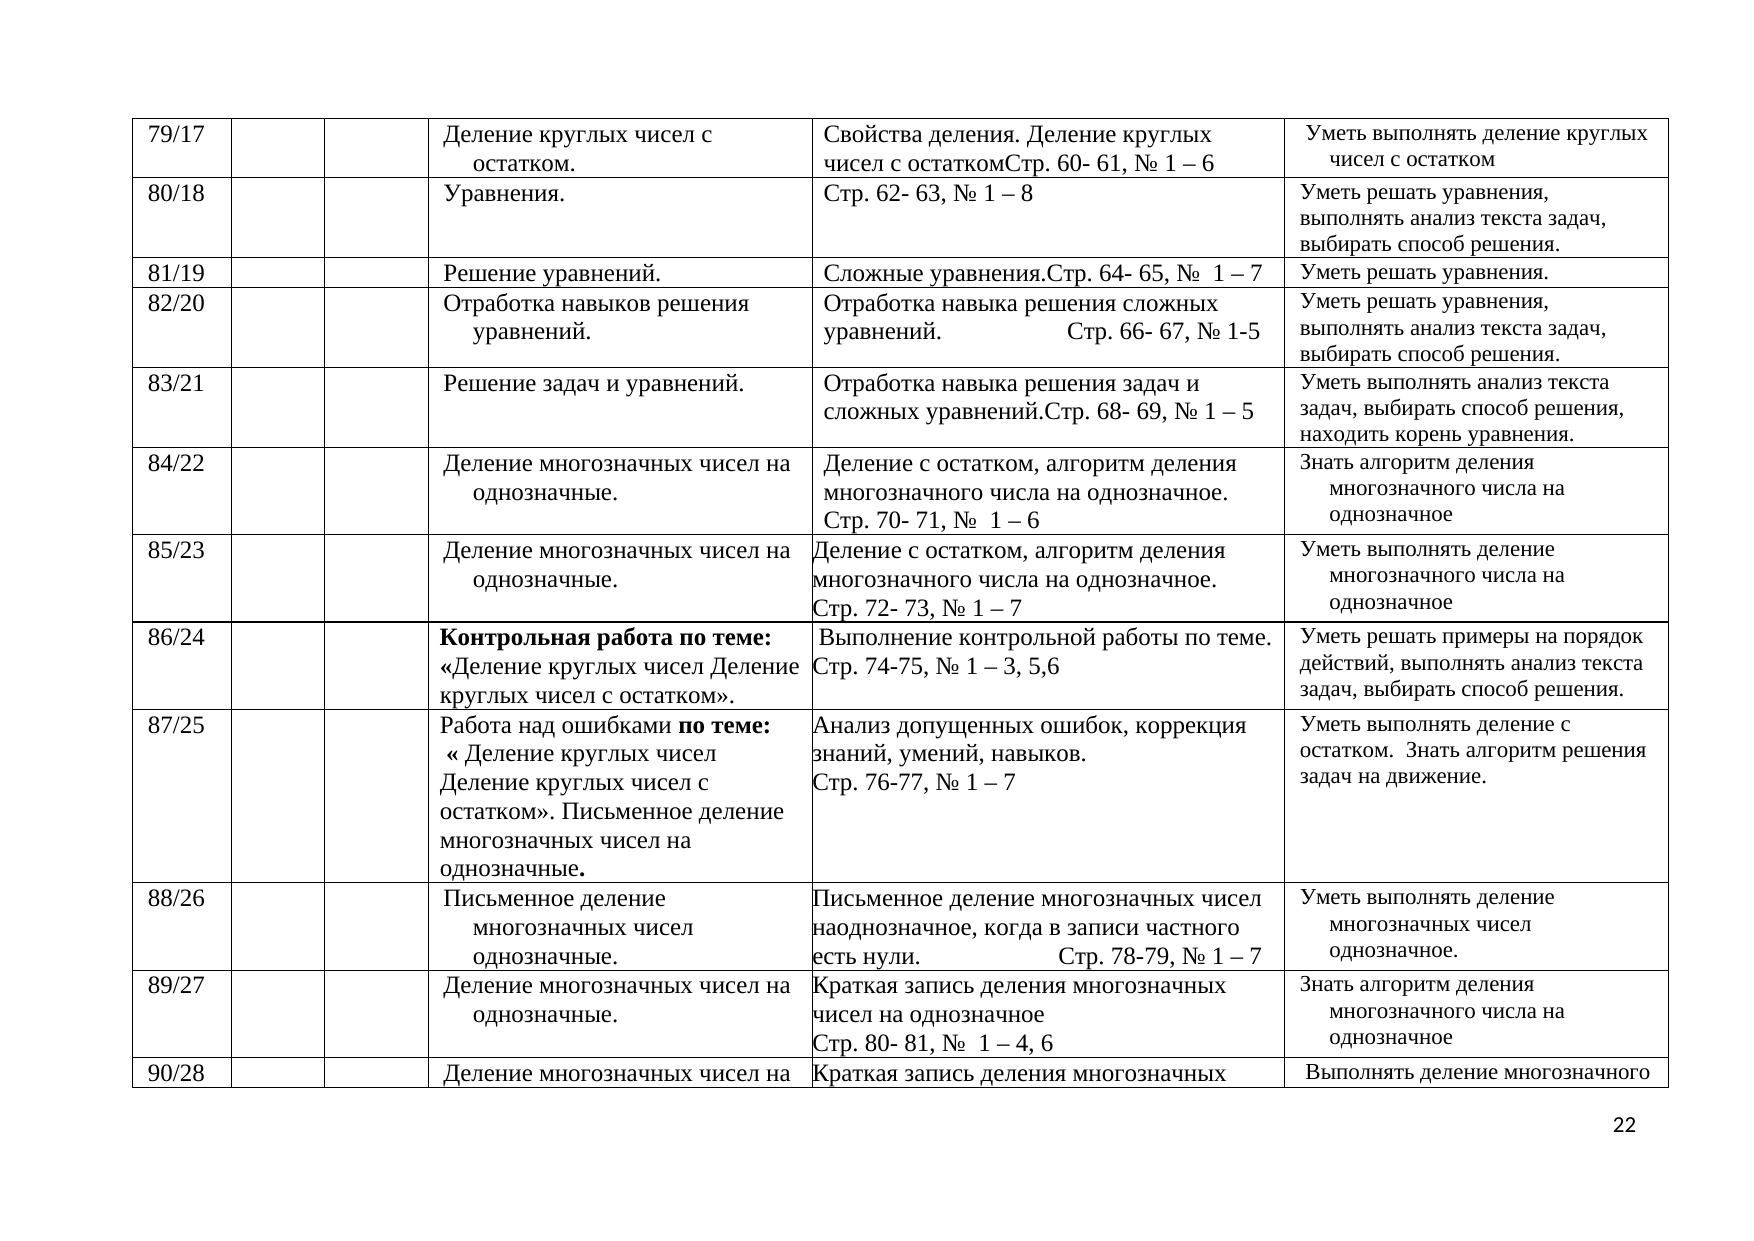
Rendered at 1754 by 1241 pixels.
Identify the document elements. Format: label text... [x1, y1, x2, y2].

table_cell Решение уравнений. [429, 258, 812, 287]
table_cell [325, 448, 428, 534]
table_cell Сложные уравнения.Стр. 64- 65, № 1 – 7 [813, 258, 1284, 287]
table_cell Деление с остатком, алгоритм деления многозначного числа на однозначное. Стр. 70- 71, № 1 – 6 [813, 448, 1284, 534]
table_cell Деление многозначных чисел на однозначные. [429, 535, 812, 621]
table_cell [232, 710, 324, 882]
table_cell 88/26 [133, 883, 231, 969]
table_cell Деление многозначных чисел на однозначные. [429, 448, 812, 534]
table_cell 80/18 [133, 178, 231, 257]
table_cell [232, 883, 324, 969]
table_cell [325, 1058, 428, 1087]
table_cell [325, 368, 428, 447]
table_cell 86/24 [133, 623, 231, 709]
table_cell [325, 119, 428, 177]
table_cell 89/27 [133, 971, 231, 1057]
table_cell Уметь выполнять деление круглых чисел с остатком [1285, 119, 1668, 177]
table_cell Письменное деление многозначных чисел однозначные. [429, 883, 812, 969]
table_cell [325, 883, 428, 969]
table_cell [325, 535, 428, 621]
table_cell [1285, 1058, 1668, 1087]
table_cell Решение задач и уравнений. [429, 368, 812, 447]
table_cell Отработка навыка решения сложных уравнений. Стр. 66- 67, № 1-5 [813, 288, 1284, 367]
table_cell [325, 178, 428, 257]
table_cell 81/19 [133, 258, 231, 287]
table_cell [429, 1058, 812, 1087]
table_cell [232, 119, 324, 177]
table_cell [325, 258, 428, 287]
table_cell Уметь выполнять деление многозначных чисел однозначное. [1285, 883, 1668, 969]
table_cell [325, 710, 428, 882]
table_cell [813, 1058, 1284, 1087]
table_cell [232, 288, 324, 367]
table_cell Уметь решать примеры на порядок действий, выполнять анализ текста задач, выбирать способ решения. [1285, 623, 1668, 709]
table_cell Выполнение контрольной работы по теме. Стр. 74-75, № 1 – 3, 5,6 [813, 623, 1284, 709]
table_cell Уметь выполнять анализ текста задач, выбирать способ решения, находить корень уравнения. [1285, 368, 1668, 447]
table_cell Работа над ошибками по теме: « Деление круглых чисел Деление круглых чисел с остатком». Письменное деление многозначных чисел на однозначные. [429, 710, 812, 882]
table_cell 84/22 [133, 448, 231, 534]
table_cell Уметь выполнять деление с остатком. Знать алгоритм решения задач на движение. [1285, 710, 1668, 882]
table_cell 79/17 [133, 119, 231, 177]
table_cell 82/20 [133, 288, 231, 367]
table_cell [232, 535, 324, 621]
table_cell Отработка навыка решения задач и сложных уравнений.Стр. 68- 69, № 1 – 5 [813, 368, 1284, 447]
table_cell [232, 623, 324, 709]
table_cell [232, 178, 324, 257]
table_cell Деление круглых чисел с остатком. [429, 119, 812, 177]
table_cell Знать алгоритм деления многозначного числа на однозначное [1285, 971, 1668, 1057]
table_cell Контрольная работа по теме: «Деление круглых чисел Деление круглых чисел с остатком». [429, 623, 812, 709]
table_cell 90/28 [133, 1058, 231, 1087]
table_cell [325, 971, 428, 1057]
table_cell 87/25 [133, 710, 231, 882]
table_cell Знать алгоритм деления многозначного числа на однозначное [1285, 448, 1668, 534]
table_cell Уметь решать уравнения, выполнять анализ текста задач, выбирать способ решения. [1285, 288, 1668, 367]
table_cell Уметь решать уравнения. [1285, 258, 1668, 287]
table_cell [232, 258, 324, 287]
table_cell Деление многозначных чисел на однозначные. [429, 971, 812, 1057]
table_cell Письменное деление многозначных чисел наоднозначное, когда в записи частного есть нули. Стр. 78-79, № 1 – 7 [813, 883, 1284, 969]
table_cell Отработка навыков решения уравнений. [429, 288, 812, 367]
table_cell Уметь решать уравнения, выполнять анализ текста задач, выбирать способ решения. [1285, 178, 1668, 257]
table_cell [232, 448, 324, 534]
table_cell 85/23 [133, 535, 231, 621]
table_cell [232, 368, 324, 447]
table_cell Анализ допущенных ошибок, коррекция знаний, умений, навыков. Стр. 76-77, № 1 – 7 [813, 710, 1284, 882]
table_cell [325, 623, 428, 709]
table_cell [232, 1058, 324, 1087]
table_cell Уметь выполнять деление многозначного числа на однозначное [1285, 535, 1668, 621]
table_cell [232, 971, 324, 1057]
table_cell Стр. 62- 63, № 1 – 8 [813, 178, 1284, 257]
table_cell [325, 288, 428, 367]
table_cell Деление с остатком, алгоритм деления многозначного числа на однозначное. Стр. 72- 73, № 1 – 7 [813, 535, 1284, 621]
table_cell Свойства деления. Деление круглых чисел с остаткомСтр. 60- 61, № 1 – 6 [813, 119, 1284, 177]
table_cell Уравнения. [429, 178, 812, 257]
table_cell 83/21 [133, 368, 231, 447]
table_cell Краткая запись деления многозначных чисел на однозначное Стр. 80- 81, № 1 – 4, 6 [813, 971, 1284, 1057]
